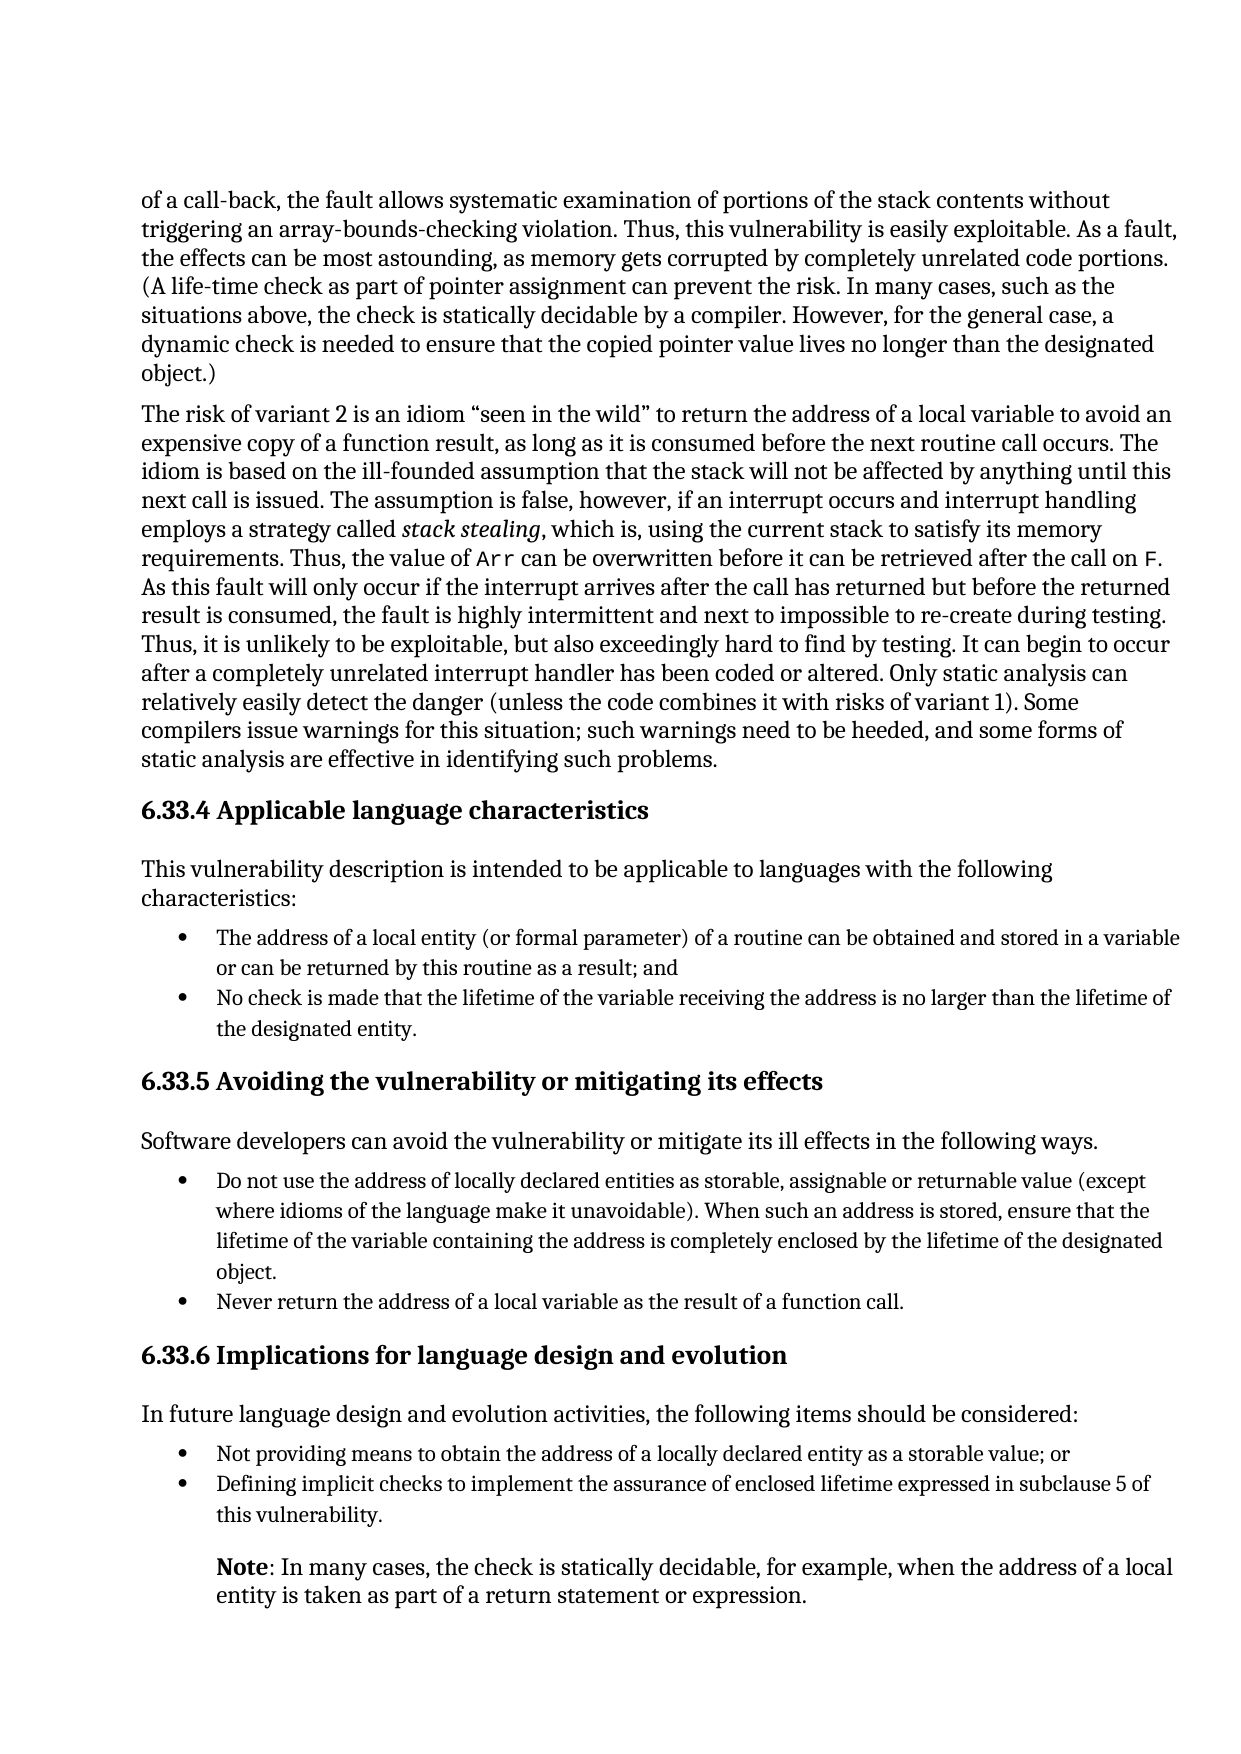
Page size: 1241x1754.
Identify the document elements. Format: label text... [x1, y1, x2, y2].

list No check is made that the lifetime of the variable receiving the address is no larger than the lifetime of the designated entity. [178, 985, 1182, 1042]
text The risk of variant 2 is an idiom “seen in the wild” to return the address of a local variable to avoid an expensive copy of a function result, as long as it is consumed before the next routine call occurs. The idiom is based on the ill-founded assumption that the stack will not be affected by anything until this next call is issued. The assumption is false, however, if an interrupt occurs and interrupt handling employs a strategy called stack stealing, which is, using the current stack to satisfy its memory requirements. Thus, the value of Arr can be overwritten before it can be retrieved after the call on F. As this fault will only occur if the interrupt arrives after the call has returned but before the returned result is consumed, the fault is highly intermittent and next to impossible to re-create during testing. Thus, it is unlikely to be exploitable, but also exceedingly hard to find by testing. It can begin to occur after a completely unrelated interrupt handler has been coded or altered. Only static analysis can relatively easily detect the danger (unless the code combines it with risks of variant 1). Some compilers issue warnings for this situation; such warnings need to be heeded, and some forms of static analysis are effective in identifying such problems. [141, 400, 1182, 774]
list Not providing means to obtain the address of a locally declared entity as a storable value; or [178, 1441, 1182, 1467]
text Software developers can avoid the vulnerability or mitigate its ill effects in the following ways. [141, 1127, 1182, 1155]
subtitle 6.33.5 Avoiding the vulnerability or mitigating its effects [141, 1066, 1182, 1098]
list Never return the address of a local variable as the result of a function call. [178, 1289, 1182, 1315]
subtitle 6.33.4 Applicable language characteristics [141, 795, 1182, 826]
list Do not use the address of locally declared entities as storable, assignable or returnable value (except where idioms of the language make it unavoidable). When such an address is stored, ensure that the lifetime of the variable containing the address is completely enclosed by the lifetime of the designated object. [178, 1168, 1182, 1285]
text Note: In many cases, the check is statically decidable, for example, when the address of a local entity is taken as part of a return statement or expression. [216, 1552, 1182, 1610]
subtitle 6.33.6 Implications for language design and evolution [141, 1340, 1182, 1371]
list Defining implicit checks to implement the assurance of enclosed lifetime expressed in subclause 5 of this vulnerability. [178, 1471, 1182, 1528]
list The address of a local entity (or formal parameter) of a routine can be obtained and stored in a variable or can be returned by this routine as a result; and [178, 925, 1182, 981]
text In future language design and evolution activities, the following items should be considered: [141, 1400, 1182, 1428]
text This vulnerability description is intended to be applicable to languages with the following characteristics: [141, 855, 1182, 912]
